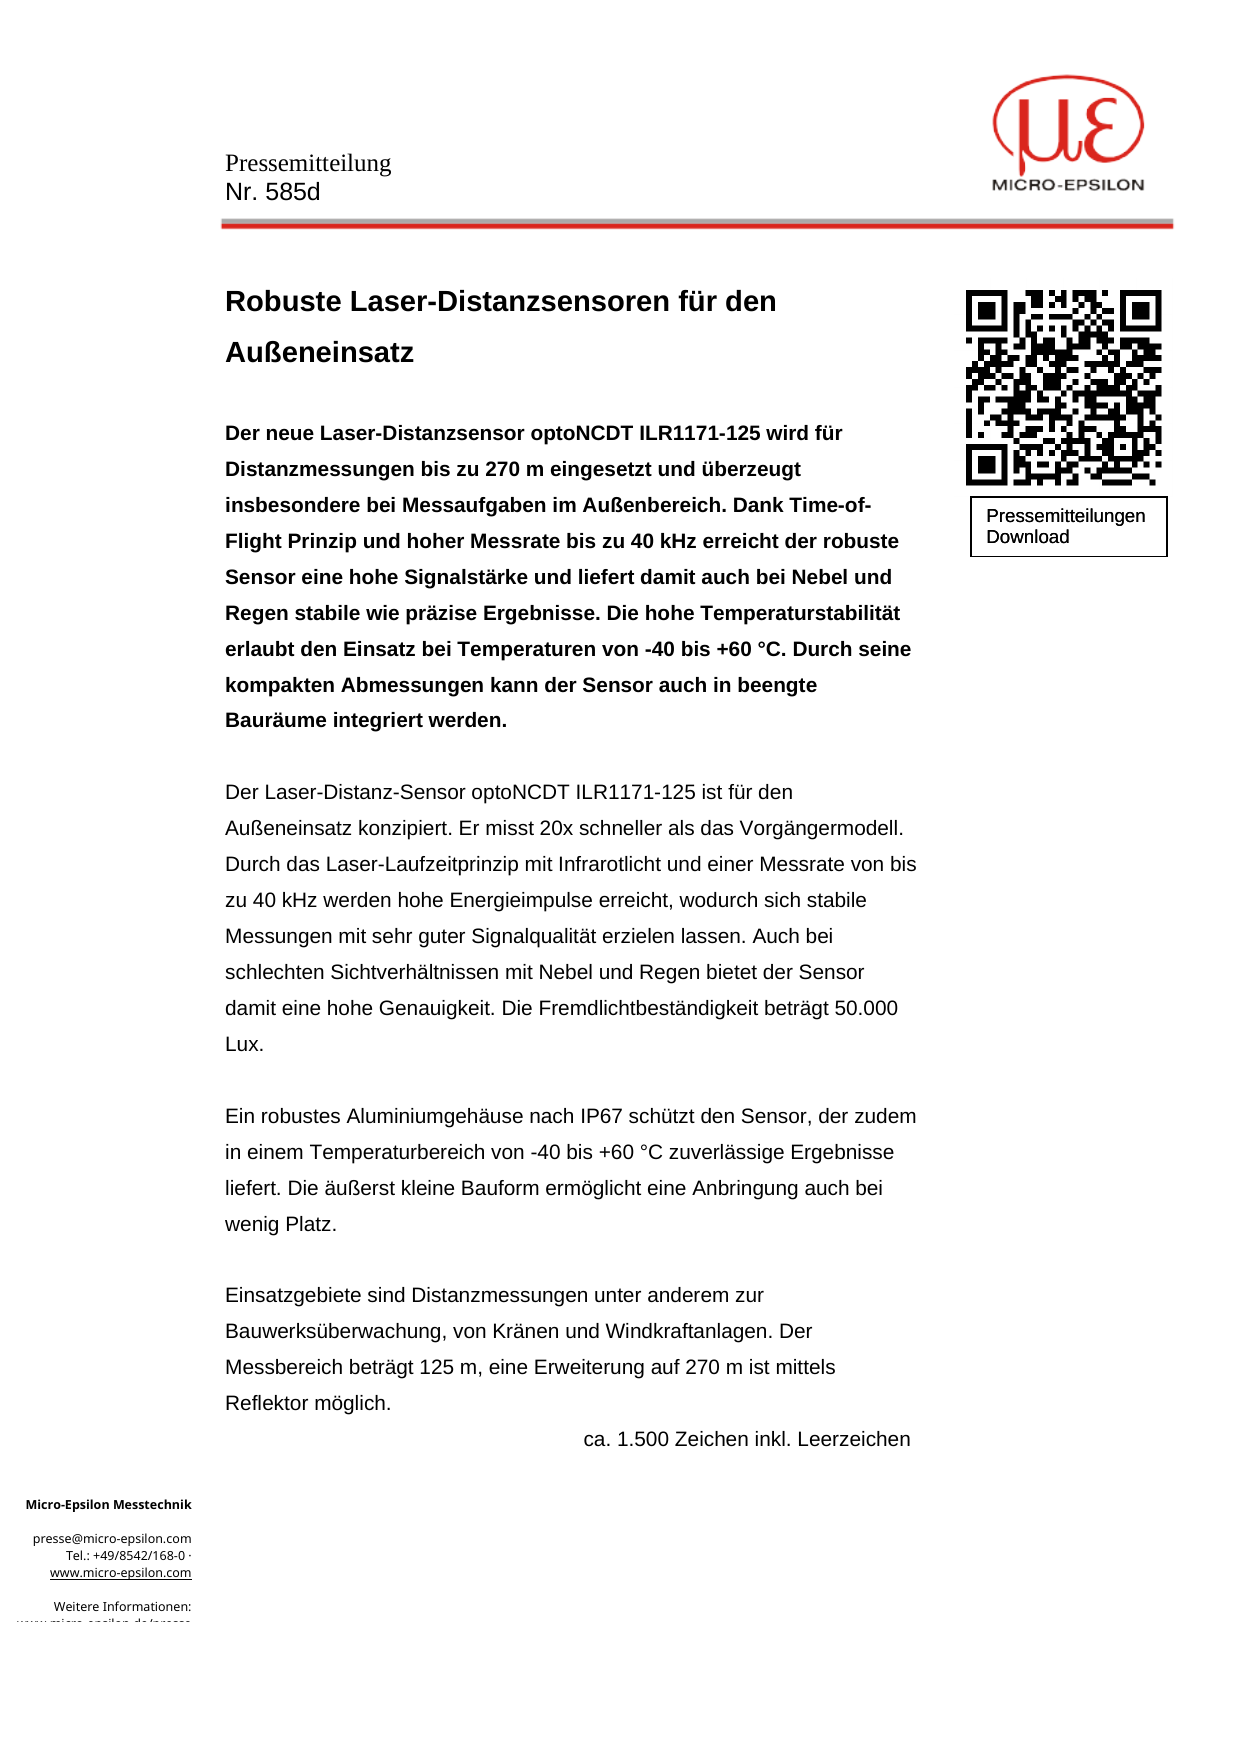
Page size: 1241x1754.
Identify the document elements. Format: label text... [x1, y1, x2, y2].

text Einsatzgebiete sind Distanzmessungen unter anderem zur Bauwerksüberwachung, von Kränen und Windkraftanlagen. Der Messbereich beträgt 125 m, eine Erweiterung auf 270 m ist mittels Reflektor möglich. [225, 1283, 919, 1415]
text Pressemitteilung [225, 148, 919, 176]
text Ein robustes Aluminiumgehäuse nach IP67 schützt den Sensor, der zudem in einem Temperaturbereich von -40 bis +60 °C zuverlässige Ergebnisse liefert. Die äußerst kleine Bauform ermöglicht eine Anbringung auch bei wenig Platz. [225, 1104, 919, 1235]
text ca. 1.500 Zeichen inkl. Leerzeichen [520, 1427, 919, 1451]
text Robuste Laser-Distanzsensoren für den Außeneinsatz [225, 284, 919, 368]
text Nr. 585d [225, 176, 919, 205]
picture [954, 278, 1173, 497]
text Der Laser-Distanz-Sensor optoNCDT ILR1171-125 ist für den Außeneinsatz konzipiert. Er misst 20x schneller als das Vorgängermodell. Durch das Laser-Laufzeitprinzip mit Infrarotlicht und einer Messrate von bis zu 40 kHz werden hohe Energieimpulse erreicht, wodurch sich stabile Messungen mit sehr guter Signalqualität erzielen lassen. Auch bei schlechten Sichtverhältnissen mit Nebel und Regen bietet der Sensor damit eine hohe Genauigkeit. Die Fremdlichtbeständigkeit beträgt 50.000 Lux. [225, 780, 919, 1056]
text Der neue Laser-Distanzsensor optoNCDT ILR1171-125 wird für Distanzmessungen bis zu 270 m eingesetzt und überzeugt insbesondere bei Messaufgaben im Außenbereich. Dank Time-of-Flight Prinzip und hoher Messrate bis zu 40 kHz erreicht der robuste Sensor eine hohe Signalstärke und liefert damit auch bei Nebel und Regen stabile wie präzise Ergebnisse. Die hohe Temperaturstabilität erlaubt den Einsatz bei Temperaturen von -40 bis +60 °C. Durch seine kompakten Abmessungen kann der Sensor auch in beengte Bauräume integriert werden. [225, 421, 919, 732]
